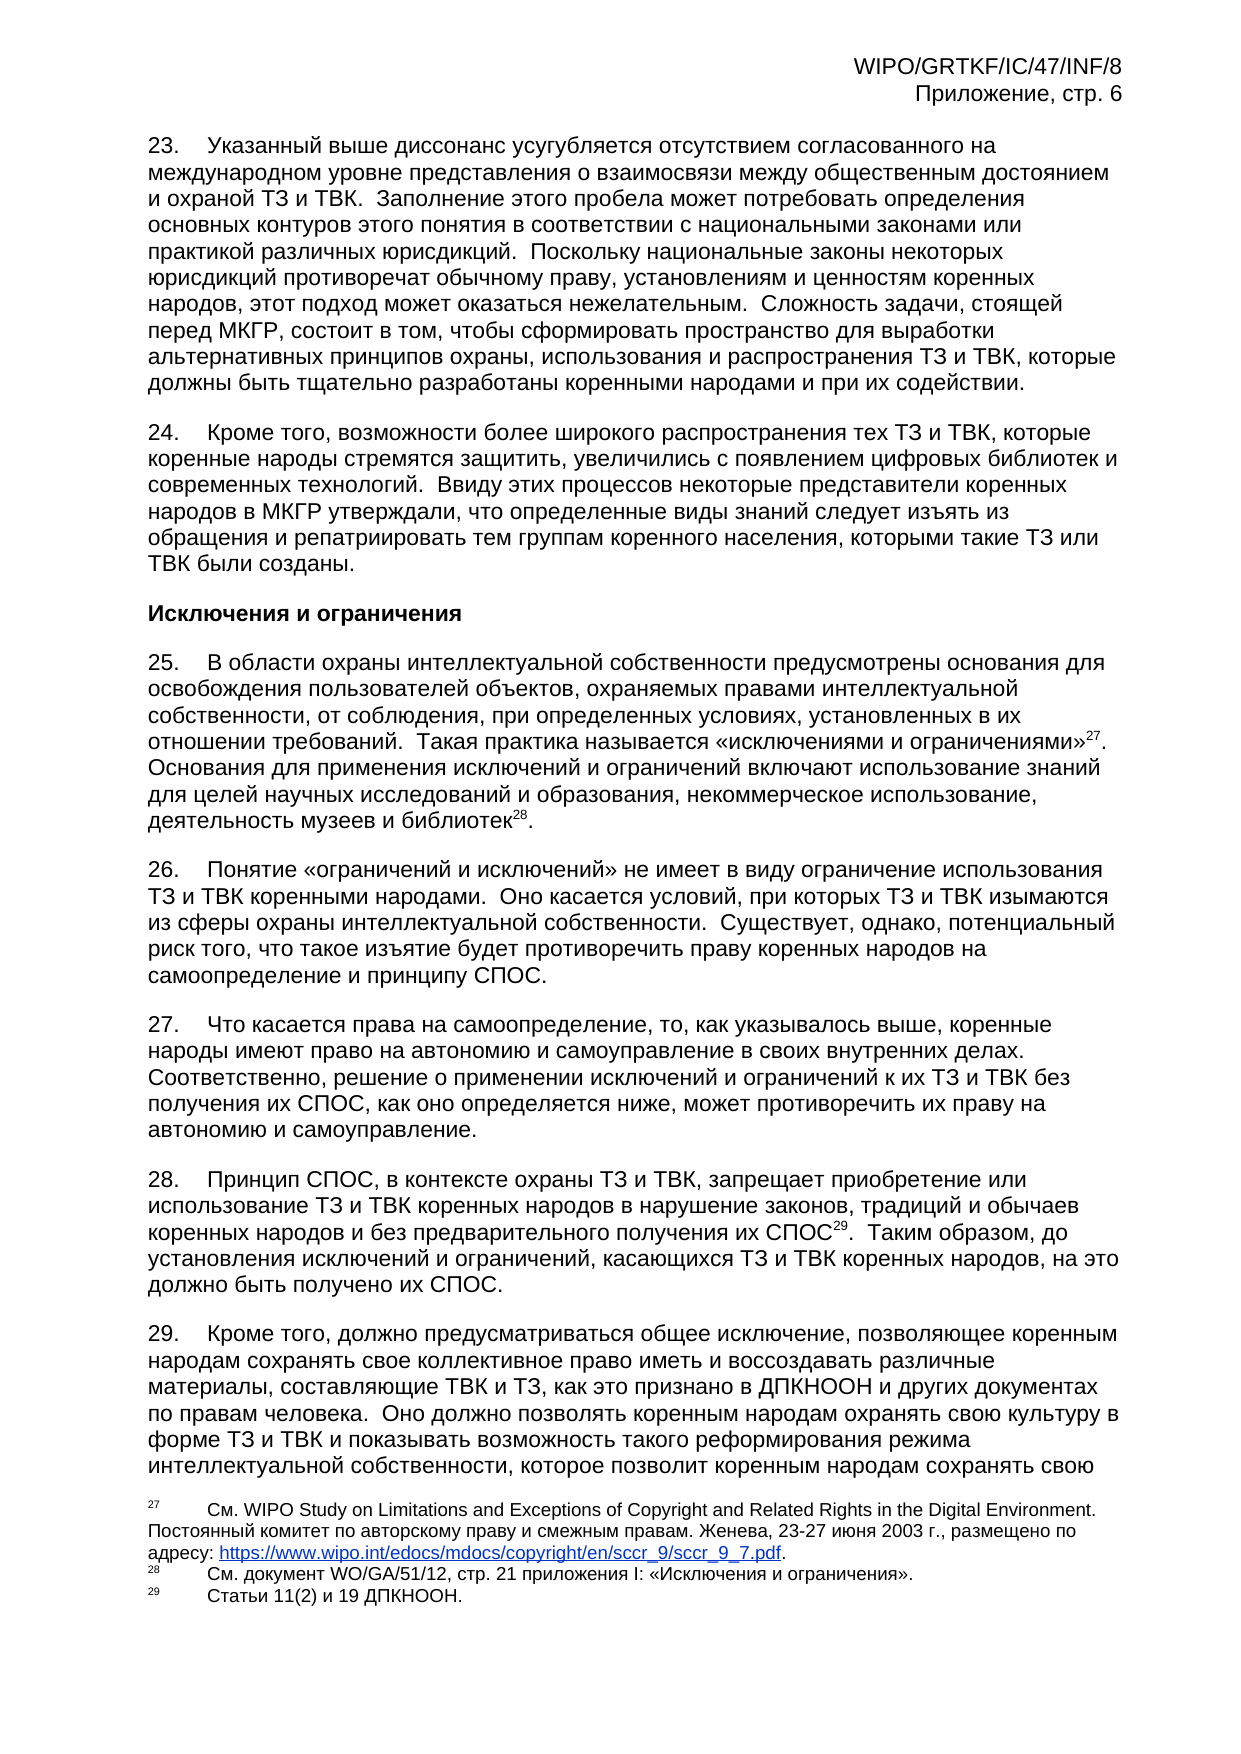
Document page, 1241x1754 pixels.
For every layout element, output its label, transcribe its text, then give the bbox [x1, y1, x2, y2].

text В области охраны интеллектуальной собственности предусмотрены основания для освобождения пользователей объектов, охраняемых правами интеллектуальной собственности, от соблюдения, при определенных условиях, установленных в их отношении требований. Такая практика называется «исключениями и ограничениями». Основания для применения исключений и ограничений включают использование знаний для целей научных исследований и образования, некоммерческое использование, деятельность музеев и библиотек. [148, 649, 1122, 833]
text Кроме того, возможности более широкого распространения тех ТЗ и ТВК, которые коренные народы стремятся защитить, увеличились с появлением цифровых библиотек и современных технологий. Ввиду этих процессов некоторые представители коренных народов в МКГР утверждали, что определенные виды знаний следует изъять из обращения и репатриировать тем группам коренного населения, которыми такие ТЗ или ТВК были созданы. [148, 419, 1122, 577]
text Принцип СПОС, в контексте охраны ТЗ и ТВК, запрещает приобретение или использование ТЗ и ТВК коренных народов в нарушение законов, традиций и обычаев коренных народов и без предварительного получения их СПОС. Таким образом, до установления исключений и ограничений, касающихся ТЗ и ТВК коренных народов, на это должно быть получено их СПОС. [148, 1166, 1122, 1297]
text Понятие «ограничений и исключений» не имеет в виду ограничение использования ТЗ и ТВК коренными народами. Оно касается условий, при которых ТЗ и ТВК изымаются из сферы охраны интеллектуальной собственности. Существует, однако, потенциальный риск того, что такое изъятие будет противоречить праву коренных народов на самоопределение и принципу СПОС. [148, 856, 1122, 988]
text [148, 1320, 1122, 1478]
text Указанный выше диссонанс усугубляется отсутствием согласованного на международном уровне представления о взаимосвязи между общественным достоянием и охраной ТЗ и ТВК. Заполнение этого пробела может потребовать определения основных контуров этого понятия в соответствии с национальными законами или практикой различных юрисдикций. Поскольку национальные законы некоторых юрисдикций противоречат обычному праву, установлениям и ценностям коренных народов, этот подход может оказаться нежелательным. Сложность задачи, стоящей перед МКГР, состоит в том, чтобы сформировать пространство для выработки альтернативных принципов охраны, использования и распространения ТЗ и ТВК, которые должны быть тщательно разработаны коренными народами и при их содействии. [148, 132, 1122, 396]
text Исключения и ограничения [148, 600, 1122, 626]
text Что касается права на самоопределение, то, как указывалось выше, коренные народы имеют право на автономию и самоуправление в своих внутренних делах. Соответственно, решение о применении исключений и ограничений к их ТЗ и ТВК без получения их СПОС, как оно определяется ниже, может противоречить их праву на автономию и самоуправление. [148, 1011, 1122, 1143]
